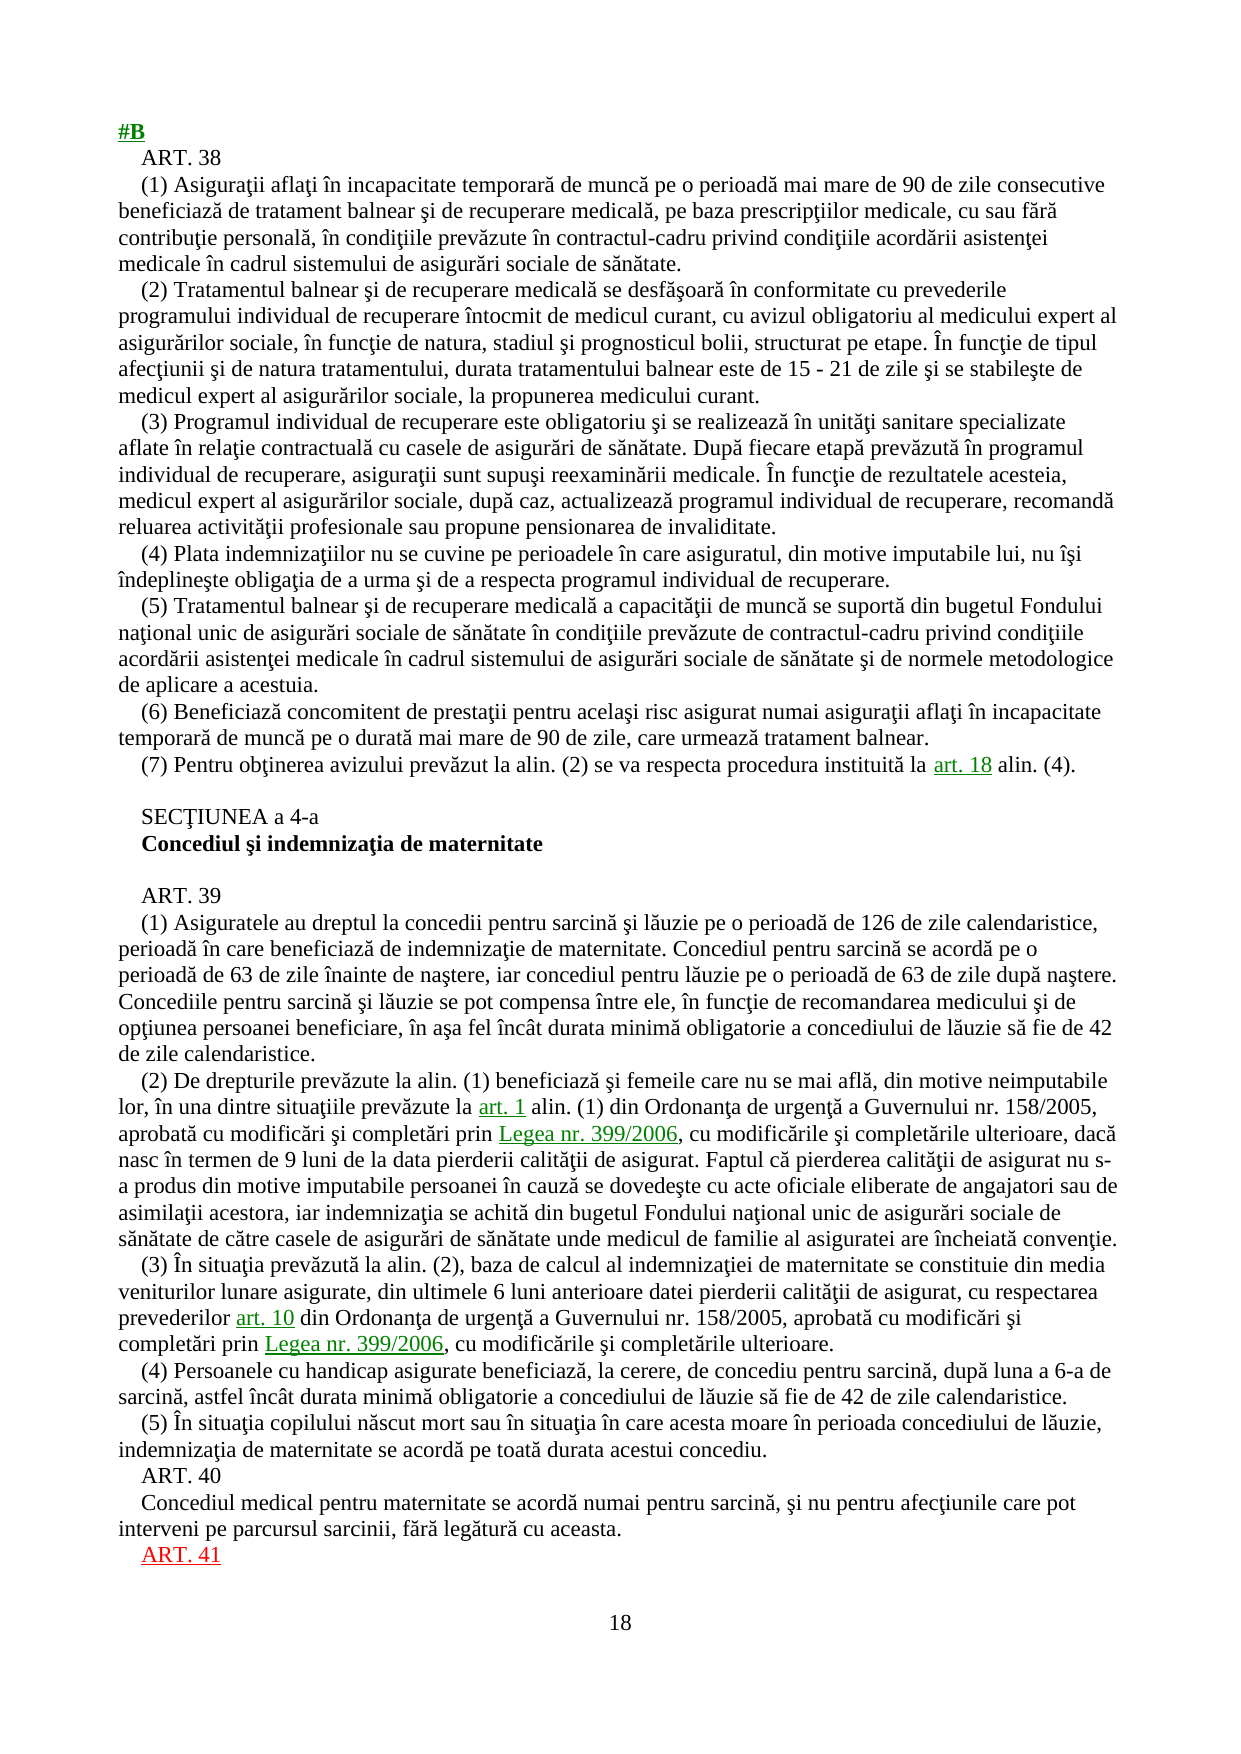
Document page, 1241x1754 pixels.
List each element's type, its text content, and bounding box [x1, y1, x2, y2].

text ART. 39 [118, 882, 1122, 909]
text (2) Tratamentul balnear şi de recuperare medicală se desfăşoară în conformitate cu prevederile programului individual de recuperare întocmit de medicul curant, cu avizul obligatoriu al medicului expert al asigurărilor sociale, în funcţie de natura, stadiul şi prognosticul bolii, structurat pe etape. În funcţie de tipul afecţiunii şi de natura tratamentului, durata tratamentului balnear este de 15 - 21 de zile şi se stabileşte de medicul expert al asigurărilor sociale, la propunerea medicului curant. [118, 276, 1122, 408]
text #B [118, 118, 1122, 144]
text (6) Beneficiază concomitent de prestaţii pentru acelaşi risc asigurat numai asiguraţii aflaţi în incapacitate temporară de muncă pe o durată mai mare de 90 de zile, care urmează tratament balnear. [118, 698, 1122, 751]
text (2) De drepturile prevăzute la alin. (1) beneficiază şi femeile care nu se mai află, din motive neimputabile lor, în una dintre situaţiile prevăzute la art. 1 alin. (1) din Ordonanţa de urgenţă a Guvernului nr. 158/2005, aprobată cu modificări şi completări prin Legea nr. 399/2006, cu modificările şi completările ulterioare, dacă nasc în termen de 9 luni de la data pierderii calităţii de asigurat. Faptul că pierderea calităţii de asigurat nu s-a produs din motive imputabile persoanei în cauză se dovedeşte cu acte oficiale eliberate de angajatori sau de asimilaţii acestora, iar indemnizaţia se achită din bugetul Fondului naţional unic de asigurări sociale de sănătate de către casele de asigurări de sănătate unde medicul de familie al asiguratei are încheiată convenţie. [118, 1067, 1122, 1251]
text ART. 41 [118, 1541, 1122, 1568]
text (3) În situaţia prevăzută la alin. (2), baza de calcul al indemnizaţiei de maternitate se constituie din media veniturilor lunare asigurate, din ultimele 6 luni anterioare datei pierderii calităţii de asigurat, cu respectarea prevederilor art. 10 din Ordonanţa de urgenţă a Guvernului nr. 158/2005, aprobată cu modificări şi completări prin Legea nr. 399/2006, cu modificările şi completările ulterioare. [118, 1251, 1122, 1357]
text (4) Persoanele cu handicap asigurate beneficiază, la cerere, de concediu pentru sarcină, după luna a 6-a de sarcină, astfel încât durata minimă obligatorie a concediului de lăuzie să fie de 42 de zile calendaristice. [118, 1357, 1122, 1409]
text (5) În situaţia copilului născut mort sau în situaţia în care acesta moare în perioada concediului de lăuzie, indemnizaţia de maternitate se acordă pe toată durata acestui concediu. [118, 1409, 1122, 1462]
text (3) Programul individual de recuperare este obligatoriu şi se realizează în unităţi sanitare specializate aflate în relaţie contractuală cu casele de asigurări de sănătate. După fiecare etapă prevăzută în programul individual de recuperare, asiguraţii sunt supuşi reexaminării medicale. În funcţie de rezultatele acesteia, medicul expert al asigurărilor sociale, după caz, actualizează programul individual de recuperare, recomandă reluarea activităţii profesionale sau propune pensionarea de invaliditate. [118, 408, 1122, 540]
text ART. 40 [118, 1462, 1122, 1488]
text (4) Plata indemnizaţiilor nu se cuvine pe perioadele în care asiguratul, din motive imputabile lui, nu îşi îndeplineşte obligaţia de a urma şi de a respecta programul individual de recuperare. [118, 540, 1122, 592]
text Concediul şi indemnizaţia de maternitate [118, 830, 1122, 856]
text Concediul medical pentru maternitate se acordă numai pentru sarcină, şi nu pentru afecţiunile care pot interveni pe parcursul sarcinii, fără legătură cu aceasta. [118, 1488, 1122, 1541]
text ART. 38 [118, 144, 1122, 171]
text (5) Tratamentul balnear şi de recuperare medicală a capacităţii de muncă se suportă din bugetul Fondului naţional unic de asigurări sociale de sănătate în condiţiile prevăzute de contractul-cadru privind condiţiile acordării asistenţei medicale în cadrul sistemului de asigurări sociale de sănătate şi de normele metodologice de aplicare a acestuia. [118, 592, 1122, 698]
text SECŢIUNEA a 4-a [118, 803, 1122, 830]
text (1) Asiguratele au dreptul la concedii pentru sarcină şi lăuzie pe o perioadă de 126 de zile calendaristice, perioadă în care beneficiază de indemnizaţie de maternitate. Concediul pentru sarcină se acordă pe o perioadă de 63 de zile înainte de naştere, iar concediul pentru lăuzie pe o perioadă de 63 de zile după naştere. Concediile pentru sarcină şi lăuzie se pot compensa între ele, în funcţie de recomandarea medicului şi de opţiunea persoanei beneficiare, în aşa fel încât durata minimă obligatorie a concediului de lăuzie să fie de 42 de zile calendaristice. [118, 909, 1122, 1067]
text (1) Asiguraţii aflaţi în incapacitate temporară de muncă pe o perioadă mai mare de 90 de zile consecutive beneficiază de tratament balnear şi de recuperare medicală, pe baza prescripţiilor medicale, cu sau fără contribuţie personală, în condiţiile prevăzute în contractul-cadru privind condiţiile acordării asistenţei medicale în cadrul sistemului de asigurări sociale de sănătate. [118, 171, 1122, 276]
text (7) Pentru obţinerea avizului prevăzut la alin. (2) se va respecta procedura instituită la art. 18 alin. (4). [118, 751, 1122, 777]
